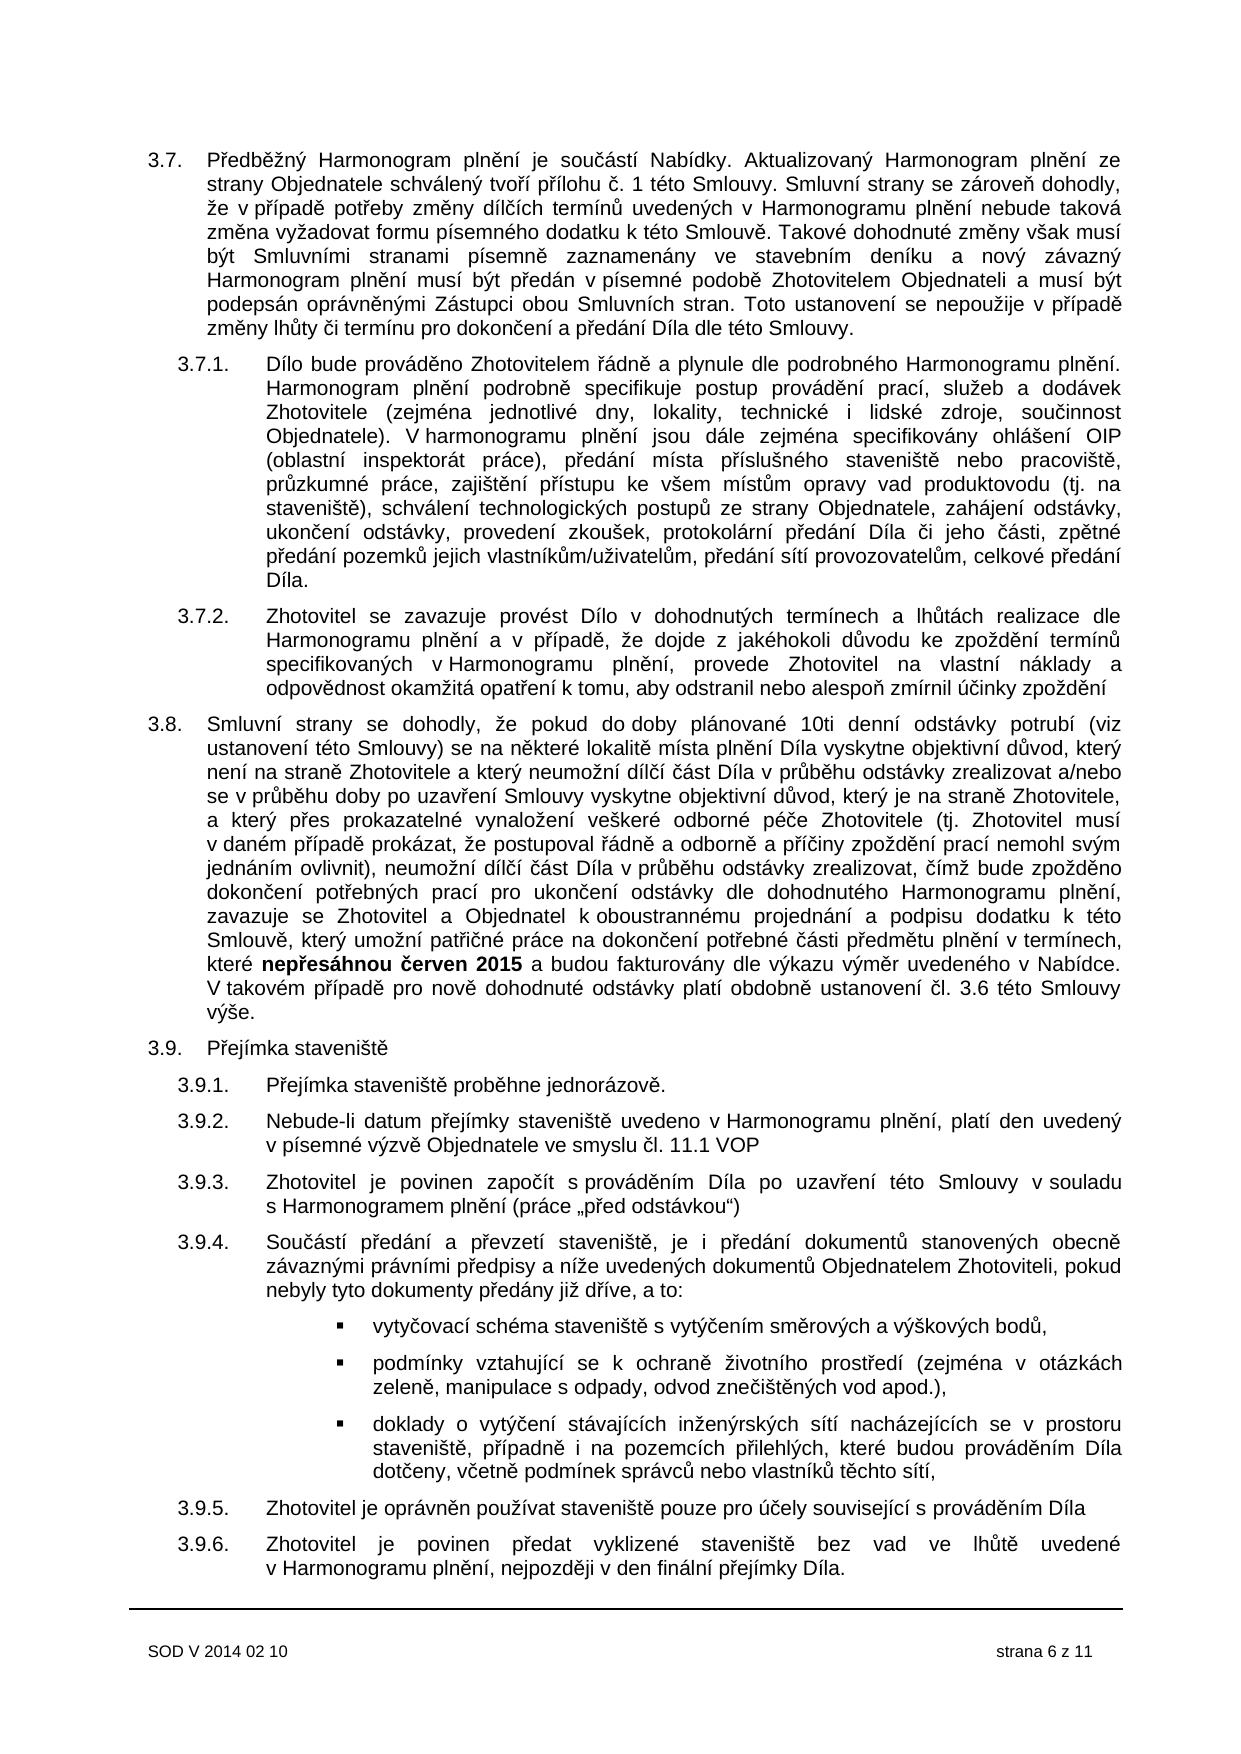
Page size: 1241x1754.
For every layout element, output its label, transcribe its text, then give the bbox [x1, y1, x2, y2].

list doklady o vytýčení stávajících inženýrských sítí nacházejících se v prostoru staveniště, případně i na pozemcích přilehlých, které budou prováděním Díla dotčeny, včetně podmínek správců nebo vlastníků těchto sítí, [335, 1411, 1122, 1483]
text Zhotovitel je povinen započít s prováděním Díla po uzavření této Smlouvy v souladu s Harmonogramem plnění (práce „před odstávkou“) [177, 1169, 1122, 1217]
text Zhotovitel se zavazuje provést Dílo v dohodnutých termínech a lhůtách realizace dle Harmonogramu plnění a v případě, že dojde z jakéhokoli důvodu ke zpoždění termínů specifikovaných v Harmonogramu plnění, provede Zhotovitel na vlastní náklady a odpovědnost okamžitá opatření k tomu, aby odstranil nebo alespoň zmírnil účinky zpoždění [177, 604, 1122, 700]
text Součástí předání a převzetí staveniště, je i předání dokumentů stanovených obecně závaznými právními předpisy a níže uvedených dokumentů Objednatelem Zhotoviteli, pokud nebyly tyto dokumenty předány již dříve, a to: [177, 1230, 1122, 1302]
text Nebude-li datum přejímky staveniště uvedeno v Harmonogramu plnění, platí den uvedený v písemné výzvě Objednatele ve smyslu čl. 11.1 VOP [177, 1109, 1122, 1157]
text Předběžný Harmonogram plnění je součástí Nabídky. Aktualizovaný Harmonogram plnění ze strany Objednatele schválený tvoří přílohu č. 1 této Smlouvy. Smluvní strany se zároveň dohodly, že v případě potřeby změny dílčích termínů uvedených v Harmonogramu plnění nebude taková změna vyžadovat formu písemného dodatku k této Smlouvě. Takové dohodnuté změny však musí být Smluvními stranami písemně zaznamenány ve stavebním deníku a nový závazný Harmonogram plnění musí být předán v písemné podobě Zhotovitelem Objednateli a musí být podepsán oprávněnými Zástupci obou Smluvních stran. Toto ustanovení se nepoužije v případě změny lhůty či termínu pro dokončení a předání Díla dle této Smlouvy. [148, 148, 1122, 339]
text Smluvní strany se dohodly, že pokud do doby plánované 10ti denní odstávky potrubí (viz ustanovení této Smlouvy) se na některé lokalitě místa plnění Díla vyskytne objektivní důvod, který není na straně Zhotovitele a který neumožní dílčí část Díla v průběhu odstávky zrealizovat a/nebo se v průběhu doby po uzavření Smlouvy vyskytne objektivní důvod, který je na straně Zhotovitele, a který přes prokazatelné vynaložení veškeré odborné péče Zhotovitele (tj. Zhotovitel musí v daném případě prokázat, že postupoval řádně a odborně a příčiny zpoždění prací nemohl svým jednáním ovlivnit), neumožní dílčí část Díla v průběhu odstávky zrealizovat, čímž bude zpožděno dokončení potřebných prací pro ukončení odstávky dle dohodnutého Harmonogramu plnění, zavazuje se Zhotovitel a Objednatel k oboustrannému projednání a podpisu dodatku k této Smlouvě, který umožní patřičné práce na dokončení potřebné části předmětu plnění v termínech, které nepřesáhnou červen 2015 a budou fakturovány dle výkazu výměr uvedeného v Nabídce. V takovém případě pro nově dohodnuté odstávky platí obdobně ustanovení čl. 3.6 této Smlouvy výše. [148, 712, 1122, 1024]
list podmínky vztahující se k ochraně životního prostředí (zejména v otázkách zeleně, manipulace s odpady, odvod znečištěných vod apod.), [335, 1351, 1122, 1399]
text Dílo bude prováděno Zhotovitelem řádně a plynule dle podrobného Harmonogramu plnění. Harmonogram plnění podrobně specifikuje postup provádění prací, služeb a dodávek Zhotovitele (zejména jednotlivé dny, lokality, technické i lidské zdroje, součinnost Objednatele). V harmonogramu plnění jsou dále zejména specifikovány ohlášení OIP (oblastní inspektorát práce), předání místa příslušného staveniště nebo pracoviště, průzkumné práce, zajištění přístupu ke všem místům opravy vad produktovodu (tj. na staveniště), schválení technologických postupů ze strany Objednatele, zahájení odstávky, ukončení odstávky, provedení zkoušek, protokolární předání Díla či jeho části, zpětné předání pozemků jejich vlastníkům/uživatelům, předání sítí provozovatelům, celkové předání Díla. [177, 352, 1122, 591]
text Zhotovitel je povinen předat vyklizené staveniště bez vad ve lhůtě uvedené v Harmonogramu plnění, nejpozději v den finální přejímky Díla. [177, 1532, 1122, 1580]
list vytyčovací schéma staveniště s vytýčením směrových a výškových bodů, [335, 1314, 1122, 1338]
text Přejímka staveniště [148, 1036, 1122, 1060]
text Přejímka staveniště proběhne jednorázově. [177, 1073, 1122, 1097]
text Zhotovitel je oprávněn používat staveniště pouze pro účely související s prováděním Díla [177, 1496, 1122, 1520]
